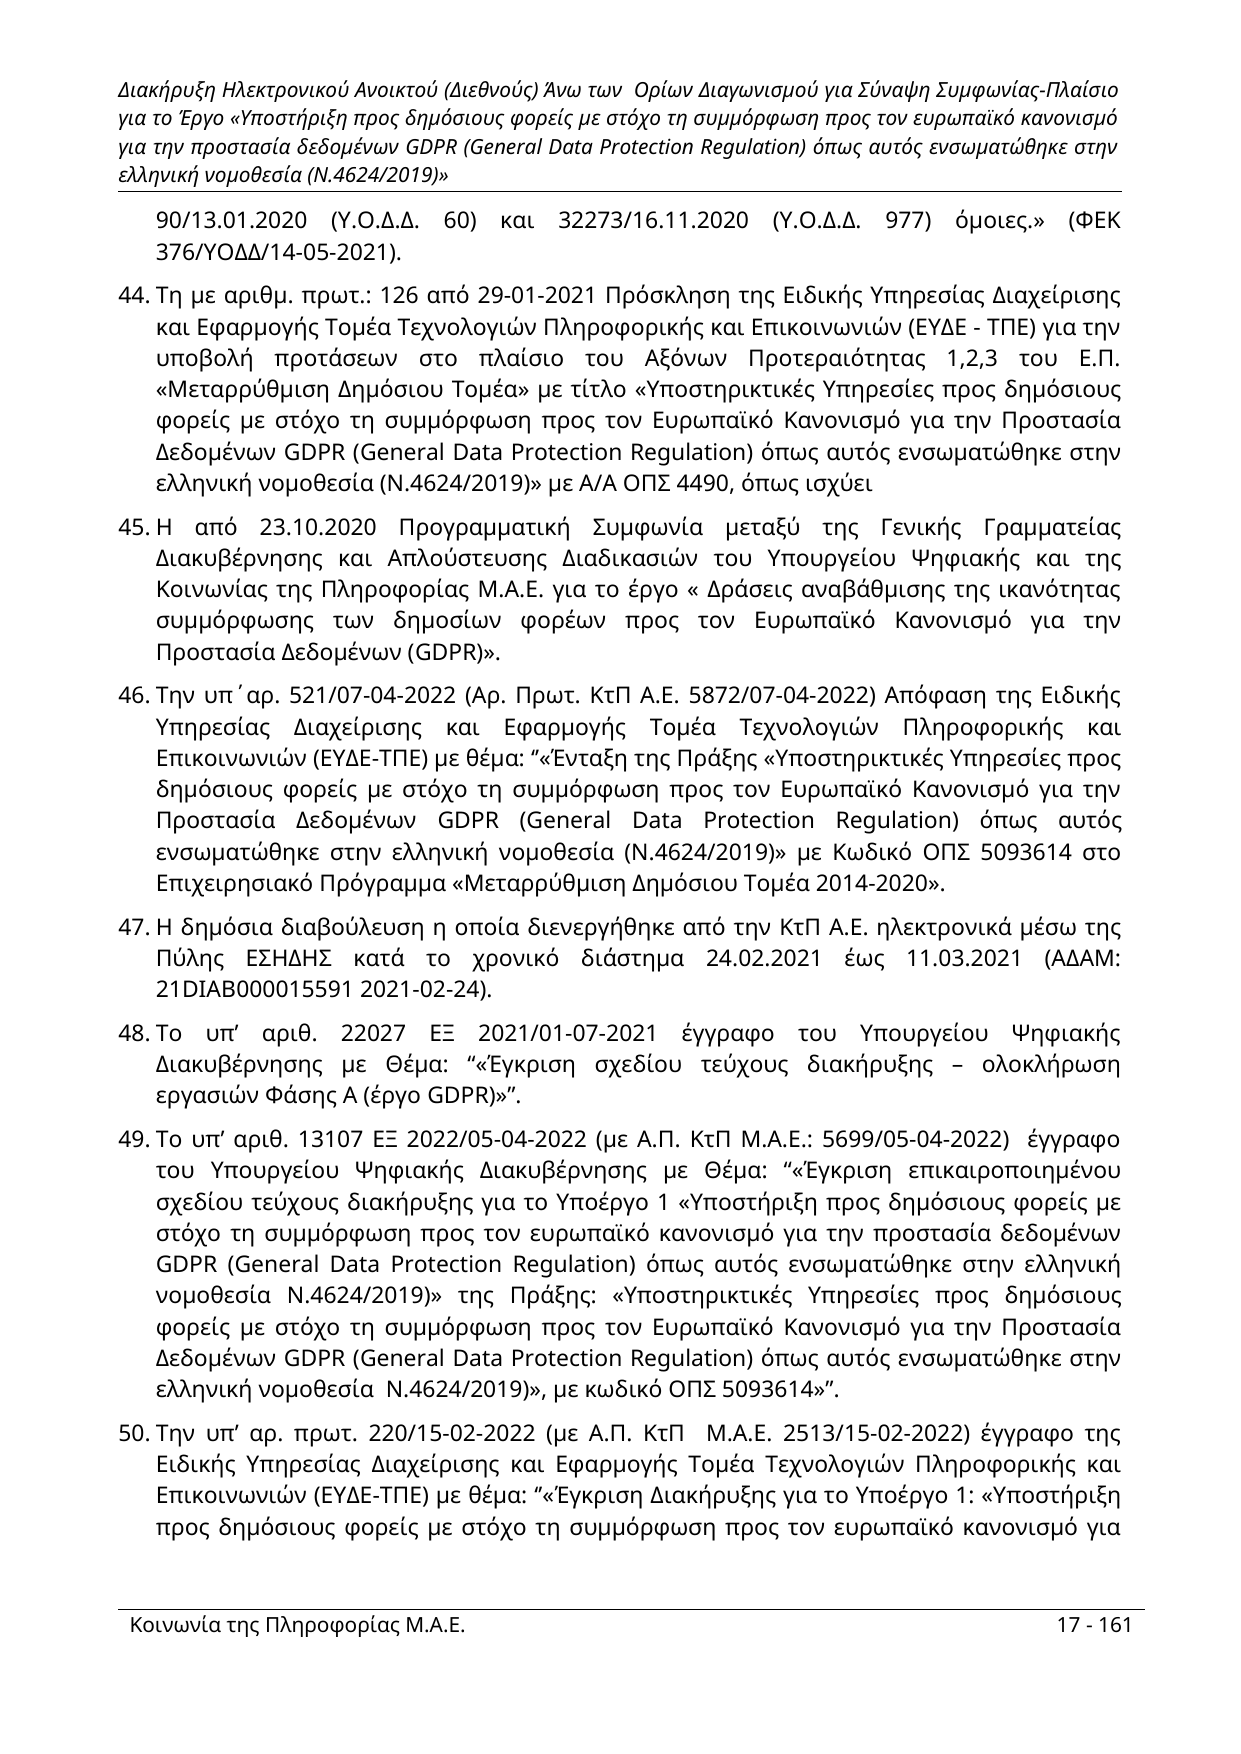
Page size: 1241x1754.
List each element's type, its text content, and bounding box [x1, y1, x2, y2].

list Το υπ’ αριθ. 13107 ΕΞ 2022/05-04-2022 (με Α.Π. ΚτΠ Μ.Α.Ε.: 5699/05-04-2022) έγγραφο του Υπουργείου Ψηφιακής Διακυβέρνησης με Θέμα: “«Έγκριση επικαιροποιημένου σχεδίου τεύχους διακήρυξης για το Υποέργο 1 «Υποστήριξη προς δημόσιους φορείς με στόχο τη συμμόρφωση προς τον ευρωπαϊκό κανονισμό για την προστασία δεδομένων GDPR (General Data Protection Regulation) όπως αυτός ενσωματώθηκε στην ελληνική νομοθεσία N.4624/2019)» της Πράξης: «Υποστηρικτικές Υπηρεσίες προς δημόσιους φορείς με στόχο τη συμμόρφωση προς τον Ευρωπαϊκό Κανονισμό για την Προστασία Δεδομένων GDPR (General Data Protection Regulation) όπως αυτός ενσωματώθηκε στην ελληνική νομοθεσία Ν.4624/2019)», με κωδικό ΟΠΣ 5093614»”. [118, 1123, 1122, 1404]
list Η από 23.10.2020 Προγραμματική Συμφωνία μεταξύ της Γενικής Γραμματείας Διακυβέρνησης και Απλούστευσης Διαδικασιών του Υπουργείου Ψηφιακής και της Κοινωνίας της Πληροφορίας Μ.Α.Ε. για το έργο « Δράσεις αναβάθμισης της ικανότητας συμμόρφωσης των δημοσίων φορέων προς τον Ευρωπαϊκό Κανονισμό για την Προστασία Δεδομένων (GDPR)». [118, 511, 1122, 667]
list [118, 204, 1122, 267]
list Την υπ΄αρ. 521/07-04-2022 (Αρ. Πρωτ. ΚτΠ Α.Ε. 5872/07-04-2022) Απόφαση της Ειδικής Υπηρεσίας Διαχείρισης και Εφαρμογής Τομέα Τεχνολογιών Πληροφορικής και Επικοινωνιών (ΕΥΔΕ-ΤΠΕ) με θέμα: ‘’«Ένταξη της Πράξης «Υποστηρικτικές Υπηρεσίες προς δημόσιους φορείς με στόχο τη συμμόρφωση προς τον Ευρωπαϊκό Κανονισμό για την Προστασία Δεδομένων GDPR (General Data Protection Regulation) όπως αυτός ενσωματώθηκε στην ελληνική νομοθεσία (Ν.4624/2019)» με Κωδικό ΟΠΣ 5093614 στο Επιχειρησιακό Πρόγραμμα «Μεταρρύθμιση Δημόσιου Τομέα 2014-2020». [118, 679, 1122, 898]
list Τη με αριθμ. πρωτ.: 126 από 29-01-2021 Πρόσκληση της Ειδικής Υπηρεσίας Διαχείρισης και Εφαρμογής Τομέα Τεχνολογιών Πληροφορικής και Επικοινωνιών (ΕΥΔΕ - ΤΠΕ) για την υποβολή προτάσεων στο πλαίσιο του Αξόνων Προτεραιότητας 1,2,3 του Ε.Π. «Μεταρρύθμιση Δημόσιου Τομέα» με τίτλο «Υποστηρικτικές Υπηρεσίες προς δημόσιους φορείς με στόχο τη συμμόρφωση προς τον Ευρωπαϊκό Κανονισμό για την Προστασία Δεδομένων GDPR (General Data Protection Regulation) όπως αυτός ενσωματώθηκε στην ελληνική νομοθεσία (Ν.4624/2019)» με Α/Α ΟΠΣ 4490, όπως ισχύει [118, 279, 1122, 498]
list Η δημόσια διαβούλευση η οποία διενεργήθηκε από την ΚτΠ Α.Ε. ηλεκτρονικά μέσω της Πύλης ΕΣΗΔΗΣ κατά το χρονικό διάστημα 24.02.2021 έως 11.03.2021 (ΑΔΑΜ: 21DIAB000015591 2021-02-24). [118, 911, 1122, 1004]
list Το υπ’ αριθ. 22027 ΕΞ 2021/01-07-2021 έγγραφο του Υπουργείου Ψηφιακής Διακυβέρνησης με Θέμα: “«Έγκριση σχεδίου τεύχους διακήρυξης – ολοκλήρωση εργασιών Φάσης Α (έργο GDPR)»”. [118, 1017, 1122, 1111]
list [118, 1417, 1122, 1542]
